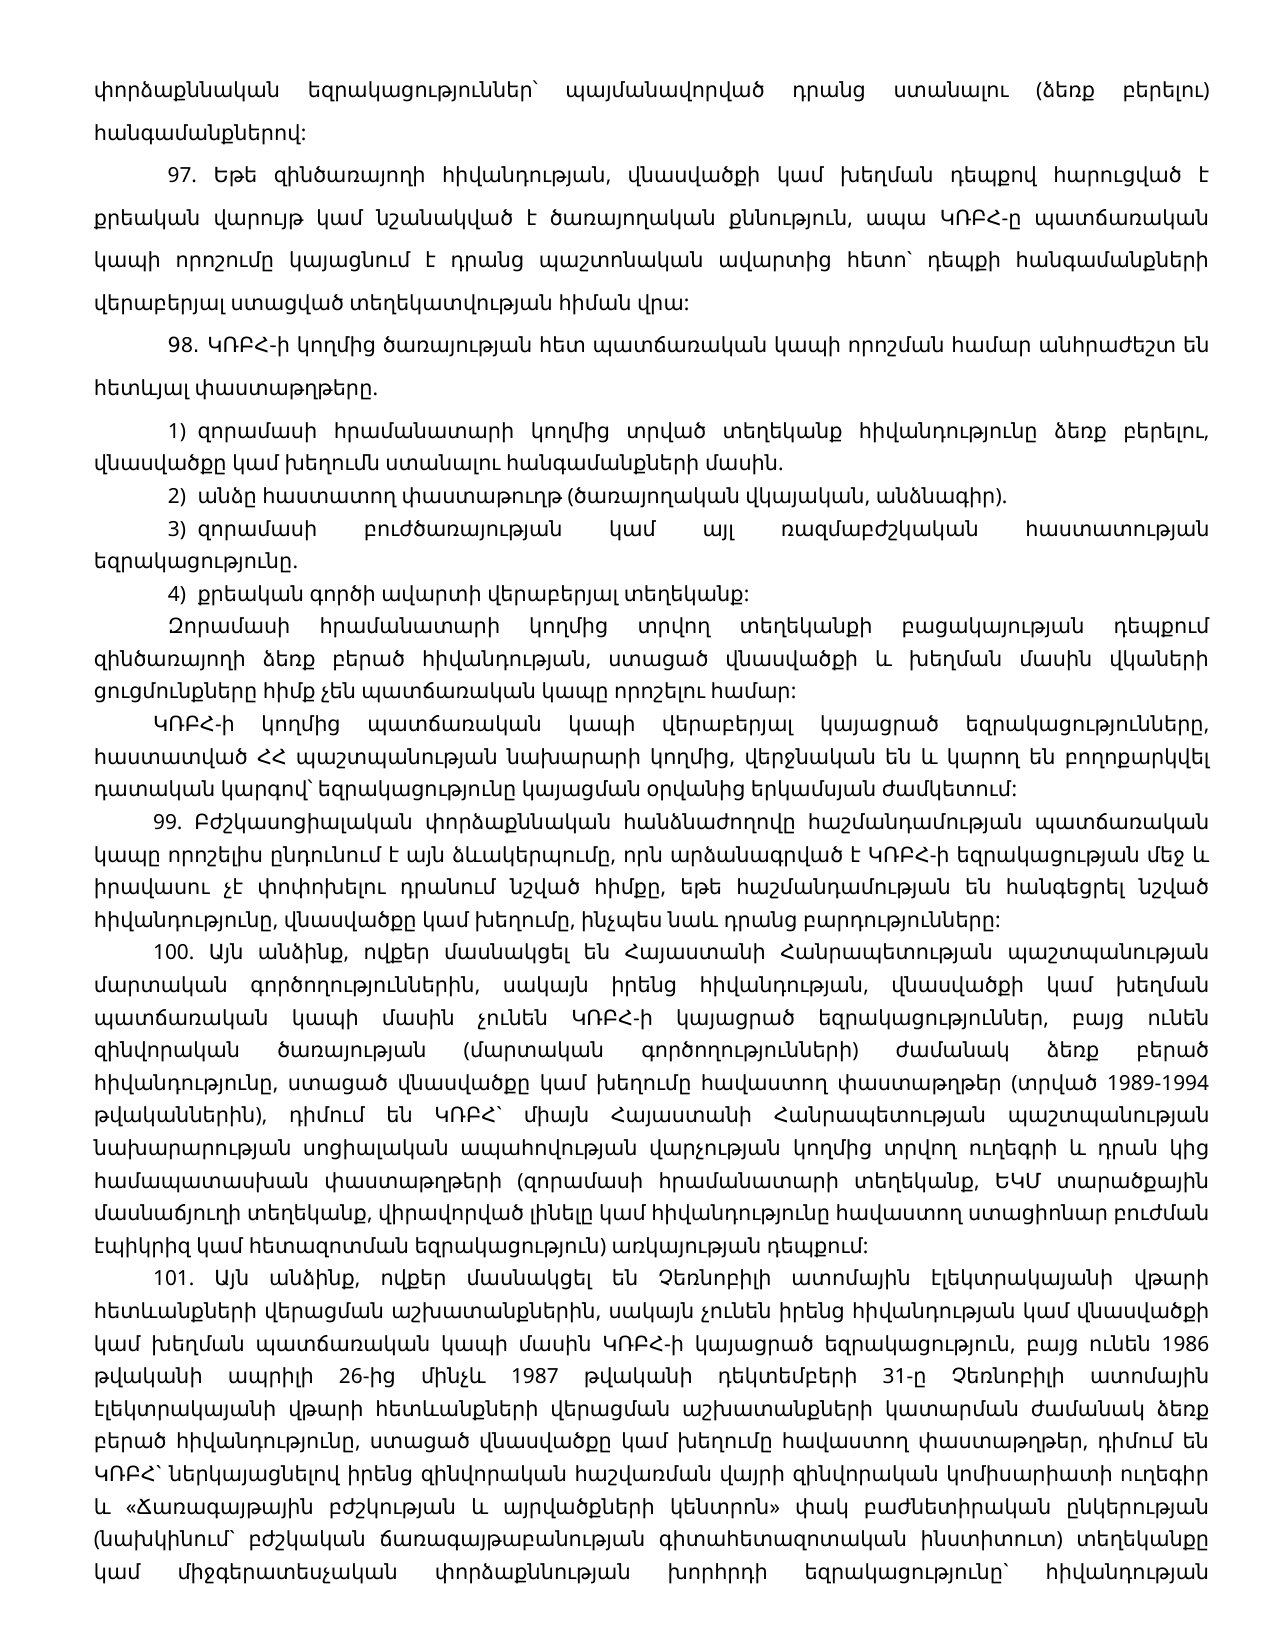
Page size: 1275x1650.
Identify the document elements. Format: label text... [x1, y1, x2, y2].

text 99. Բժշկասոցիալական փորձաքննական հանձնաժողովը հաշմանդամության պատճառական կապը որոշելիս ընդունում է այն ձևակերպումը, որն արձանագրված է ԿՌԲՀ-ի եզրակացության մեջ և իրավասու չէ փոփոխելու դրանում նշված հիմքը, եթե հաշմանդամության են հանգեցրել նշված հիվանդությունը, վնասվածքը կամ խեղումը, ինչպես նաև դրանց բարդությունները: [94, 807, 1209, 933]
text 97. Եթե զինծառայողի հիվանդության, վնասվածքի կամ խեղման դեպքով հարուցված է քրեական վարույթ կամ նշանակված է ծառայողական քննություն, ապա ԿՌԲՀ-ը պատճառական կապի որոշումը կայացնում է դրանց պաշտոնական ավարտից հետո` դեպքի հանգամանքների վերաբերյալ ստացված տեղեկատվության հիման վրա: [94, 160, 1209, 316]
list զորամասի հրամանատարի կողմից տրված տեղեկանք հիվանդությունը ձեռք բերելու, վնասվածքը կամ խեղումն ստանալու հանգամանքների մասին. [94, 416, 1209, 477]
text Զորամասի հրամանատարի կողմից տրվող տեղեկանքի բացակայության դեպքում զինծառայողի ձեռք բերած հիվանդության, ստացած վնասվածքի և խեղման մասին վկաների ցուցմունքները հիմք չեն պատճառական կապը որոշելու համար: [94, 611, 1209, 705]
list անձը հաստատող փաստաթուղթ (ծառայողական վկայական, անձնագիր). [94, 481, 1209, 509]
list քրեական գործի ավարտի վերաբերյալ տեղեկանք: [94, 579, 1209, 607]
text ԿՌԲՀ-ի կողմից պատճառական կապի վերաբերյալ կայացրած եզրակացությունները, հաստատված ՀՀ պաշտպանության նախարարի կողմից, վերջնական են և կարող են բողոքարկվել դատական կարգով՝ եզրակացությունը կայացման օրվանից երկամսյան ժամկետում: [94, 709, 1209, 803]
list զորամասի բուժծառայության կամ այլ ռազմաբժշկական հաստատության եզրակացությունը. [94, 514, 1209, 575]
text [94, 1263, 1209, 1585]
text 98. ԿՌԲՀ-ի կողմից ծառայության հետ պատճառական կապի որոշման համար անհրաժեշտ են հետևյալ փաստաթղթերը. [94, 331, 1209, 402]
text 100. Այն անձինք, ովքեր մասնակցել են Հայաստանի Հանրապետության պաշտպանության մարտական գործողություններին, սակայն իրենց հիվանդության, վնասվածքի կամ խեղման պատճառական կապի մասին չունեն ԿՌԲՀ-ի կայացրած եզրակացություններ, բայց ունեն զինվորական ծառայության (մարտական գործողությունների) ժամանակ ձեռք բերած հիվանդությունը, ստացած վնասվածքը կամ խեղումը հավաստող փաստաթղթեր (տրված 1989-1994 թվականներին), դիմում են ԿՌԲՀ` միայն Հայաստանի Հանրապետության պաշտպանության նախարարության սոցիալական ապահովության վարչության կողմից տրվող ուղեգրի և դրան կից համապատասխան փաստաթղթերի (զորամասի հրամանատարի տեղեկանք, ԵԿՄ տարածքային մասնաճյուղի տեղեկանք, վիրավորված լինելը կամ հիվանդությունը հավաստող ստացիոնար բուժման էպիկրիզ կամ հետազոտման եզրակացություն) առկայության դեպքում: [94, 937, 1209, 1259]
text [94, 75, 1209, 146]
